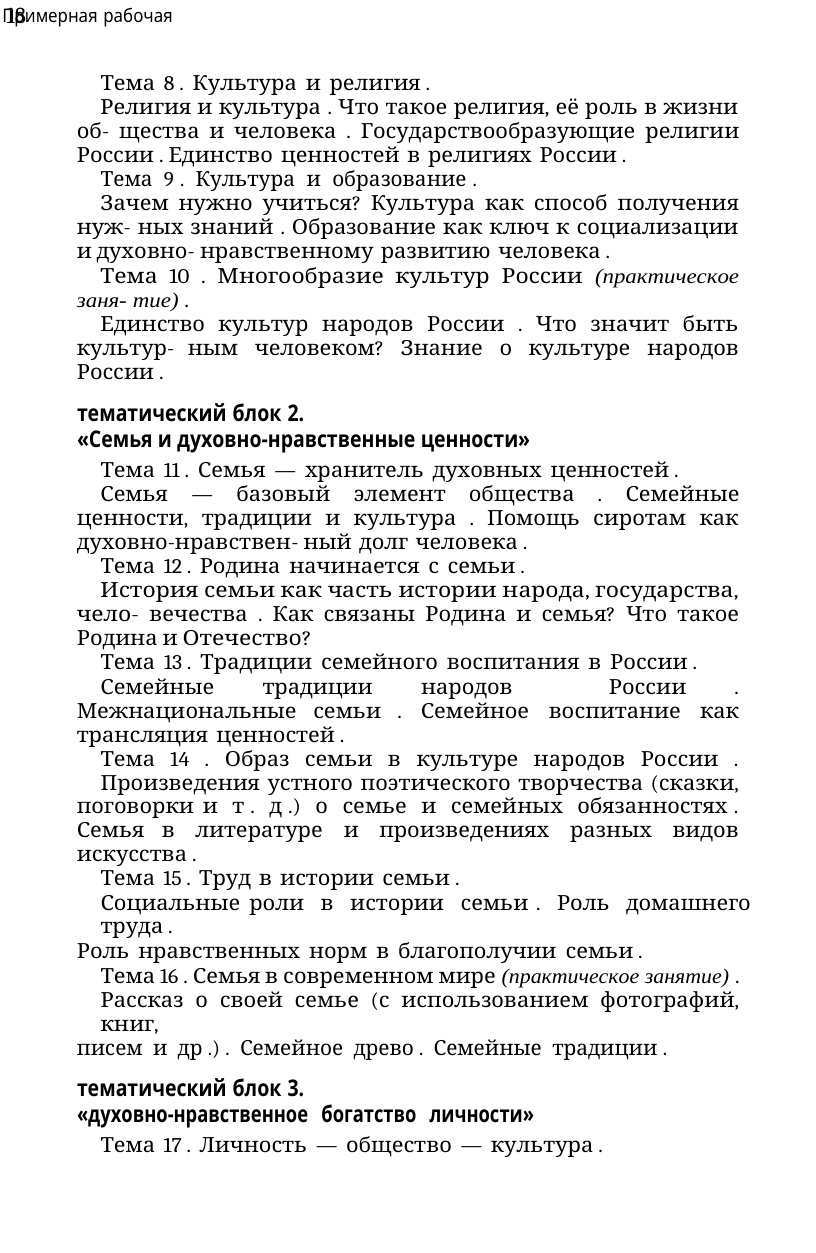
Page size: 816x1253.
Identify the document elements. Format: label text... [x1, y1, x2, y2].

text «Семья и духовно-нравственные ценности» [77, 426, 751, 453]
text История семьи как часть истории народа, государства, чело- вечества . Как связаны Родина и семья? Что такое Родина и Отечество? [77, 579, 739, 651]
text Социальные роли в истории семьи . Роль домашнего труда . [100, 891, 751, 939]
subtitle тематический блок 3. [77, 1075, 751, 1102]
text Семья — базовый элемент общества . Семейные ценности, традиции и культура . Помощь сиротам как духовно-нравствен- ный долг человека . [77, 483, 739, 555]
text Тема 11 . Семья — хранитель духовных ценностей . [100, 459, 751, 483]
text Семейные традиции народов России . Межнациональные семьи . Семейное воспитание как трансляция ценностей . [77, 675, 739, 747]
text Тема 10 . Многообразие культур России (практическое заня- тие) . [77, 264, 739, 313]
text Тема 16 . Семья в современном мире (практическое занятие) . Рассказ о своей семье (с использованием фотографий, книг, [100, 964, 739, 1036]
text писем и др .) . Семейное древо . Семейные традиции . [77, 1036, 751, 1060]
subtitle тематический блок 2. [77, 400, 751, 426]
text Роль нравственных норм в благополучии семьи . [77, 939, 751, 963]
text «духовно-нравственное богатство личности» [77, 1102, 751, 1128]
text Тема 13 . Традиции семейного воспитания в России . [100, 651, 751, 675]
text поговорки и т . д .) о семье и семейных обязанностях . Семья в литературе и произведениях разных видов искусства . [77, 795, 739, 867]
text Тема 8 . Культура и религия . [100, 71, 751, 95]
text Тема 9 . Культура и образование . [100, 168, 751, 192]
text Религия и культура . Что такое религия, её роль в жизни об- щества и человека . Государствообразующие религии России . Единство ценностей в религиях России . [77, 96, 739, 167]
text Тема 12 . Родина начинается с семьи . [100, 555, 751, 579]
text Тема 14 . Образ семьи в культуре народов России . Произведения устного поэтического творчества (сказки, [100, 747, 739, 795]
text Тема 15 . Труд в истории семьи . [100, 867, 751, 891]
text Зачем нужно учиться? Культура как способ получения нуж- ных знаний . Образование как ключ к социализации и духовно- нравственному развитию человека . [77, 192, 739, 264]
text Единство культур народов России . Что значит быть культур- ным человеком? Знание о культуре народов России . [77, 313, 739, 385]
text Тема 17 . Личность — общество — культура . [100, 1134, 751, 1158]
